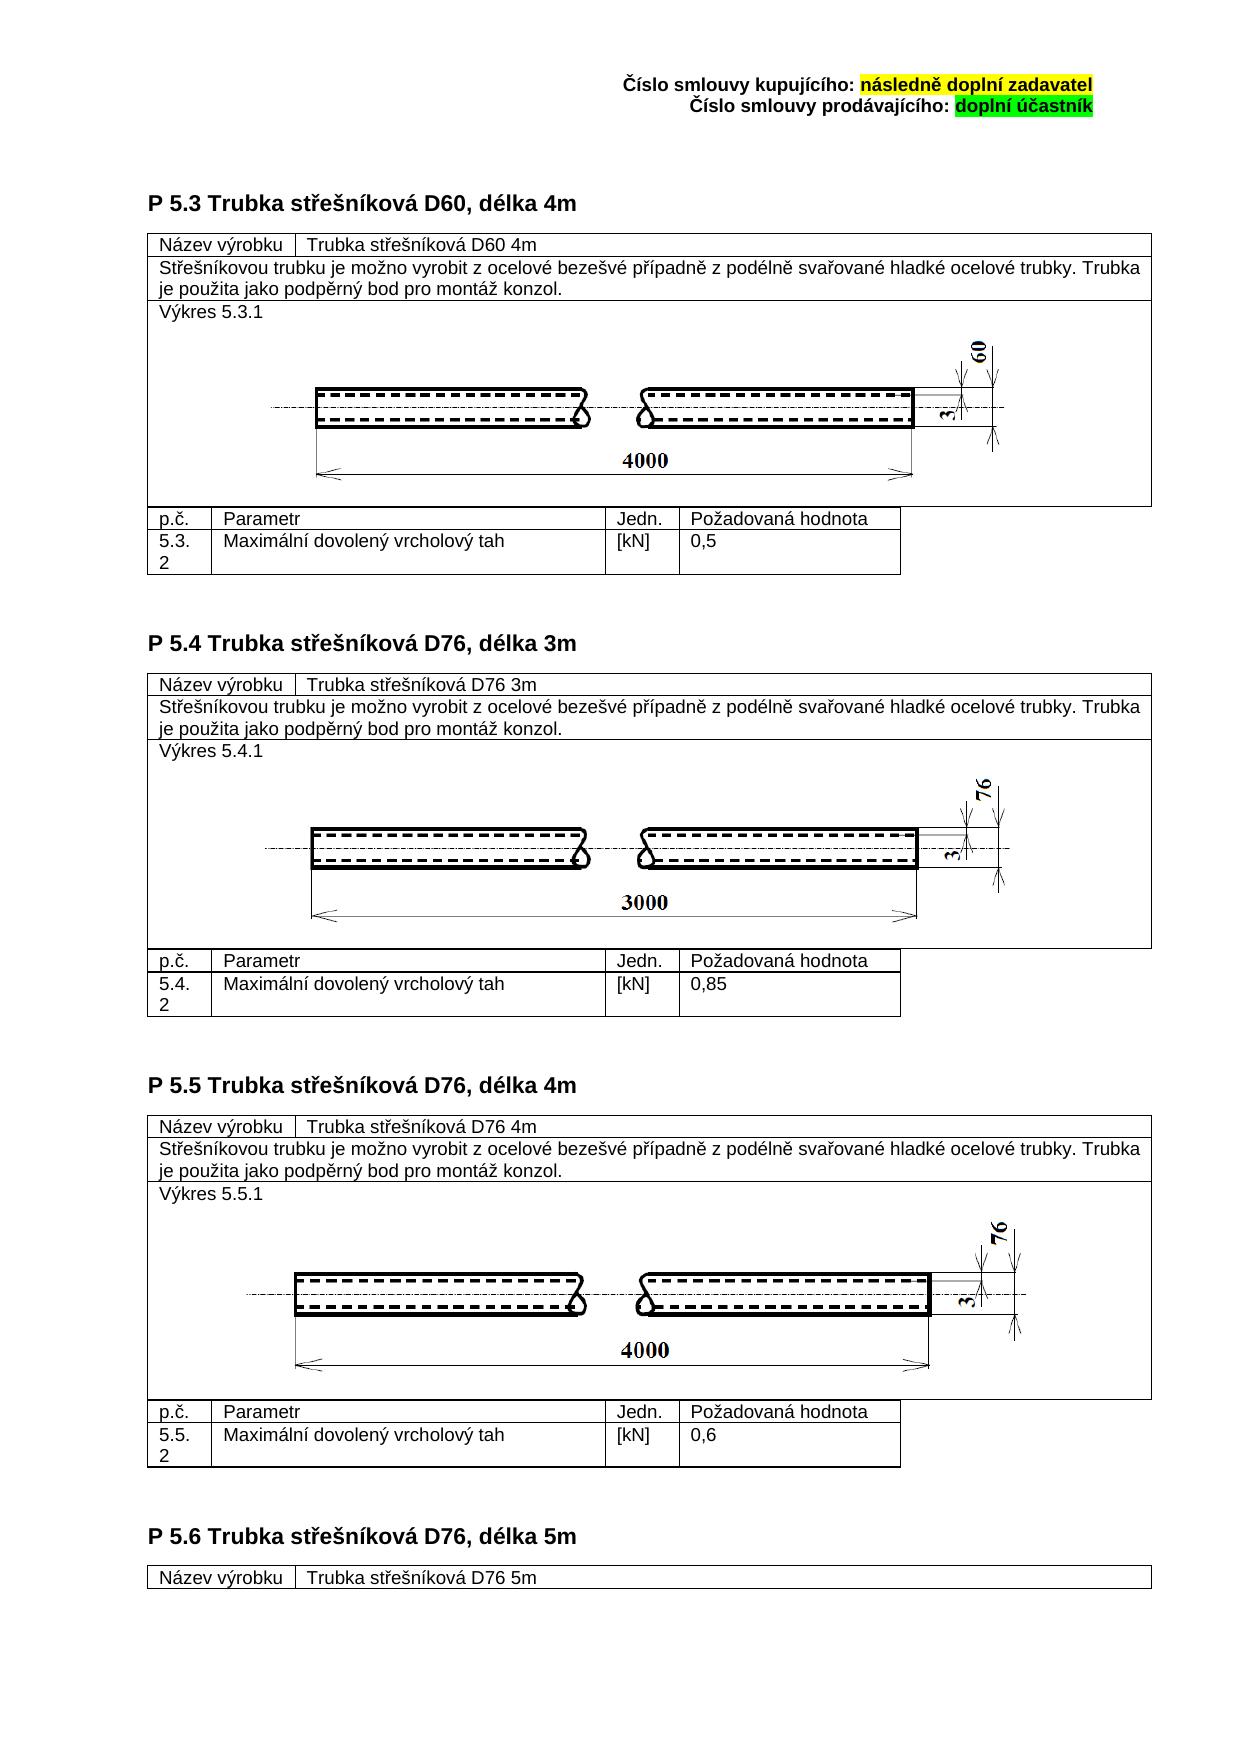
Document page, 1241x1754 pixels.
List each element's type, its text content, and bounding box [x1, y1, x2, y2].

table_cell Maximální dovolený vrcholový tah [212, 530, 605, 573]
table_header Název výrobku [148, 1566, 295, 1588]
text P 5.3 Trubka střešníková D60, délka 4m [148, 190, 1093, 217]
table_cell [kN] [606, 1423, 679, 1466]
table_header Požadovaná hodnota [680, 508, 900, 529]
table_cell 0,5 [680, 530, 900, 573]
table_cell 5.4.2 [148, 973, 211, 1016]
table_cell Výkres 5.5.1 [148, 1182, 1151, 1399]
table_cell 5.5.2 [148, 1423, 211, 1466]
table_header p.č. [148, 508, 211, 529]
table_header Požadovaná hodnota [680, 950, 900, 971]
table_header p.č. [148, 950, 211, 971]
text P 5.6 Trubka střešníková D76, délka 5m [148, 1523, 1093, 1549]
table_header Parametr [212, 1401, 605, 1422]
table_header Název výrobku [148, 1116, 295, 1137]
text P 5.5 Trubka střešníková D76, délka 4m [148, 1072, 1093, 1098]
table_header Trubka střešníková D76 4m [296, 1116, 1151, 1137]
table_cell 0,6 [680, 1423, 900, 1466]
table_header Trubka střešníková D60 4m [296, 234, 1151, 256]
table_header Trubka střešníková D76 3m [296, 674, 1151, 695]
table_cell [kN] [606, 973, 679, 1016]
picture [265, 761, 1035, 948]
table_header Jedn. [606, 950, 679, 971]
table_header Požadovaná hodnota [680, 1401, 900, 1422]
table_cell Výkres 5.3.1 [148, 301, 1151, 506]
table_cell [kN] [606, 530, 679, 573]
text P 5.4 Trubka střešníková D76, délka 3m [148, 630, 1093, 656]
table_header p.č. [148, 1401, 211, 1422]
table_header Trubka střešníková D76 5m [296, 1566, 1151, 1588]
table_cell 5.3.2 [148, 530, 211, 573]
table_header Název výrobku [148, 674, 295, 695]
table_cell 0,85 [680, 973, 900, 1016]
table_header Parametr [212, 508, 605, 529]
table_header Jedn. [606, 508, 679, 529]
picture [246, 1203, 1053, 1399]
table_header Název výrobku [148, 234, 295, 256]
table_header Jedn. [606, 1401, 679, 1422]
table_cell Výkres 5.4.1 [148, 740, 1151, 948]
table_cell Maximální dovolený vrcholový tah [212, 973, 605, 1016]
table_cell Maximální dovolený vrcholový tah [212, 1423, 605, 1466]
picture [270, 322, 1029, 506]
table_header Parametr [212, 950, 605, 971]
